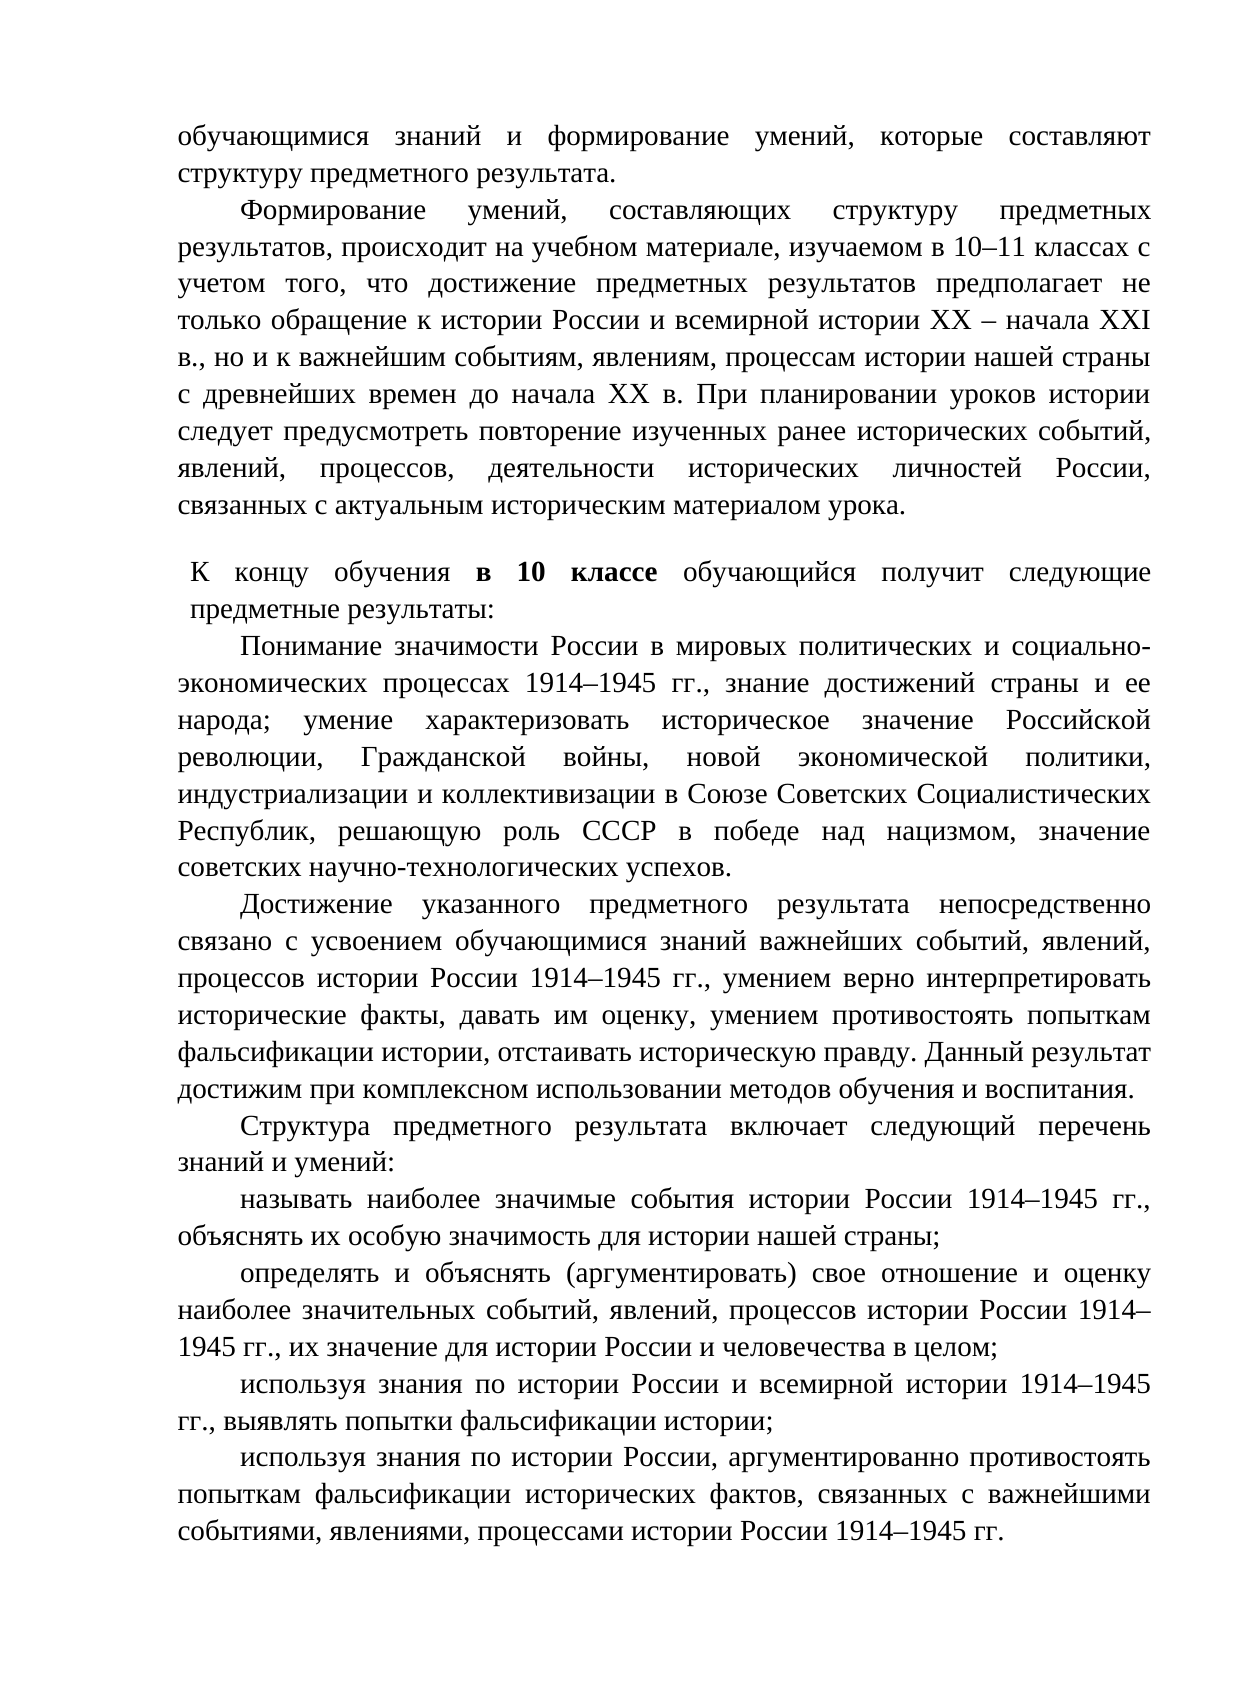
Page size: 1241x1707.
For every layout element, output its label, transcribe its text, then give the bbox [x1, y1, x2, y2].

text Понимание значимости России в мировых политических и социально-экономических процессах 1914–1945 гг., знание достижений страны и ее народа; умение характеризовать историческое значение Российской революции, Гражданской войны, новой экономической политики, индустриализации и коллективизации в Союзе Советских Социалистических Республик, решающую роль СССР в победе над нацизмом, значение советских научно-технологических успехов. [177, 628, 1152, 883]
text Достижение указанного предметного результата непосредственно связано с усвоением обучающимися знаний важнейших событий, явлений, процессов истории России 1914–1945 гг., умением верно интерпретировать исторические факты, давать им оценку, умением противостоять попыткам фальсификации истории, отстаивать историческую правду. Данный результат достижим при комплексном использовании методов обучения и воспитания. [177, 886, 1152, 1104]
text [177, 118, 1152, 188]
text называть наиболее значимые события истории России 1914–1945 гг., объяснять их особую значимость для истории нашей страны; [177, 1181, 1152, 1252]
text Структура предметного результата включает следующий перечень знаний и умений: [177, 1108, 1152, 1178]
text используя знания по истории России, аргументированно противостоять попыткам фальсификации исторических фактов, связанных с важнейшими событиями, явлениями, процессами истории России 1914–1945 гг. [177, 1439, 1152, 1547]
text Формирование умений, составляющих структуру предметных результатов, происходит на учебном материале, изучаемом в 10–11 классах с учетом того, что достижение предметных результатов предполагает не только обращение к истории России и всемирной истории ХХ – начала XXI в., но и к важнейшим событиям, явлениям, процессам истории нашей страны с древнейших времен до начала XX в. При планировании уроков истории следует предусмотреть повторение изученных ранее исторических событий, явлений, процессов, деятельности исторических личностей России, связанных с актуальным историческим материалом урока. [177, 192, 1152, 520]
text К концу обучения в 10 классе обучающийся получит следующие предметные результаты: [190, 554, 1152, 625]
text определять и объяснять (аргументировать) свое отношение и оценку наиболее значительных событий, явлений, процессов истории России 1914–1945 гг., их значение для истории России и человечества в целом; [177, 1255, 1152, 1362]
text используя знания по истории России и всемирной истории 1914–1945 гг., выявлять попытки фальсификации истории; [177, 1366, 1152, 1436]
